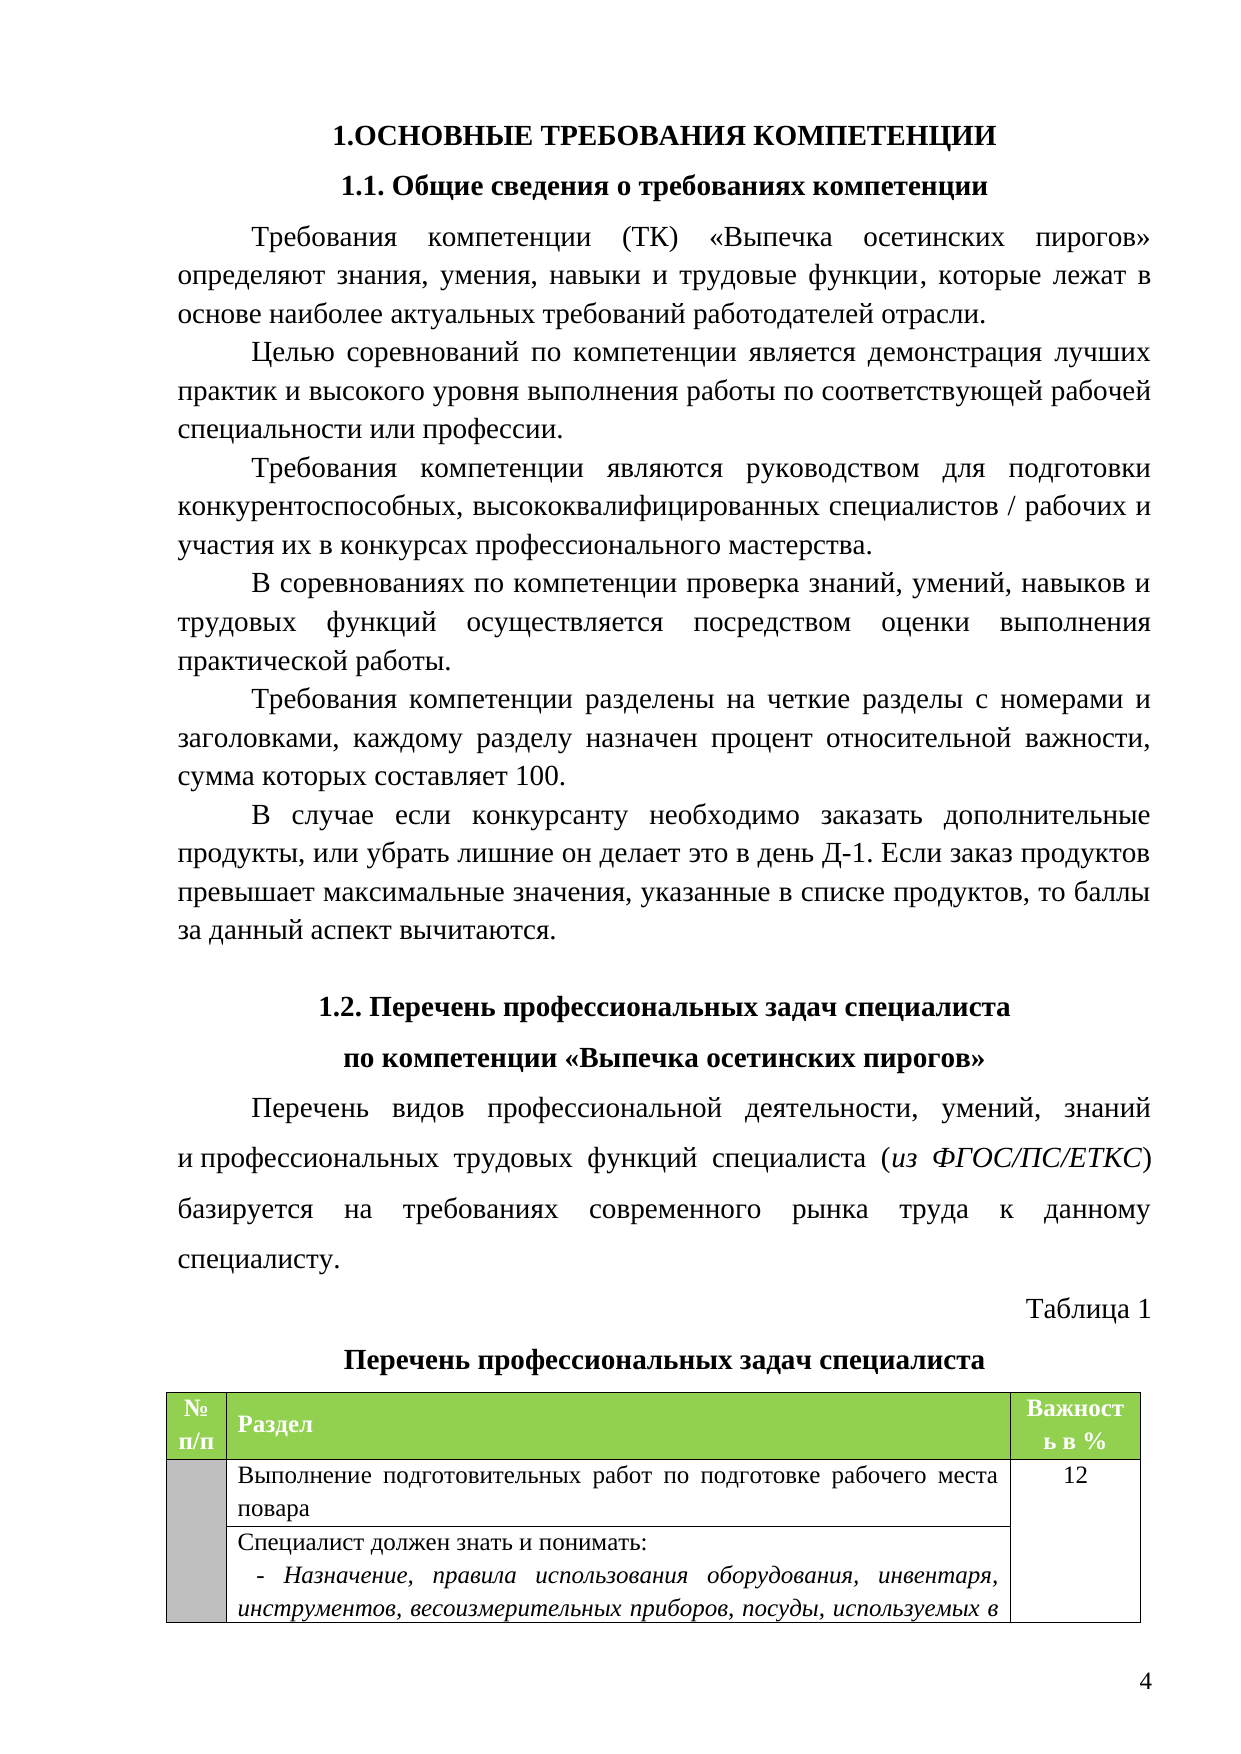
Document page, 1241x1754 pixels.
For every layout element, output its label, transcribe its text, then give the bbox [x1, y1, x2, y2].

text В соревнованиях по компетенции проверка знаний, умений, навыков и трудовых функций осуществляется посредством оценки выполнения практической работы. [177, 566, 1152, 676]
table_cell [227, 1527, 1010, 1622]
text Требования компетенции разделены на четкие разделы с номерами и заголовками, каждому разделу назначен процент относительной важности, сумма которых составляет 100. [177, 681, 1152, 792]
table_header № п/п [167, 1393, 226, 1459]
text Требования компетенции (ТК) «Выпечка осетинских пирогов» определяют знания, умения, навыки и трудовые функции, которые лежат в основе наиболее актуальных требований работодателей отрасли. [177, 219, 1152, 329]
text 1.ОСНОВНЫЕ ТРЕБОВАНИЯ КОМПЕТЕНЦИИ [177, 118, 1152, 152]
text В случае если конкурсанту необходимо заказать дополнительные продукты, или убрать лишние он делает это в день Д-1. Если заказ продуктов превышает максимальные значения, указанные в списке продуктов, то баллы за данный аспект вычитаются. [177, 797, 1152, 946]
table_cell 1 [167, 1460, 226, 1622]
text по компетенции «Выпечка осетинских пирогов» [177, 1040, 1152, 1073]
table_header Важность в % [1011, 1393, 1140, 1459]
text Требования компетенции являются руководством для подготовки конкурентоспособных, высококвалифицированных специалистов / рабочих и участия их в конкурсах профессионального мастерства. [177, 450, 1152, 561]
table_cell 12 [1011, 1460, 1140, 1622]
text 1.2. Перечень профессиональных задач специалиста [177, 989, 1152, 1023]
table_header Раздел [227, 1393, 1010, 1459]
table_cell Выполнение подготовительных работ по подготовке рабочего места повара [227, 1460, 1010, 1526]
text Перечень видов профессиональной деятельности, умений, знаний и профессиональных трудовых функций специалиста (из ФГОС/ПС/ЕТКС) базируется на требованиях современного рынка труда к данному специалисту. [177, 1090, 1152, 1275]
text Целью соревнований по компетенции является демонстрация лучших практик и высокого уровня выполнения работы по соответствующей рабочей специальности или профессии. [177, 334, 1152, 445]
text Перечень профессиональных задач специалиста [177, 1342, 1152, 1375]
text Таблица 1 [177, 1291, 1152, 1325]
text 1.1. Общие сведения о требованиях компетенции [177, 168, 1152, 202]
